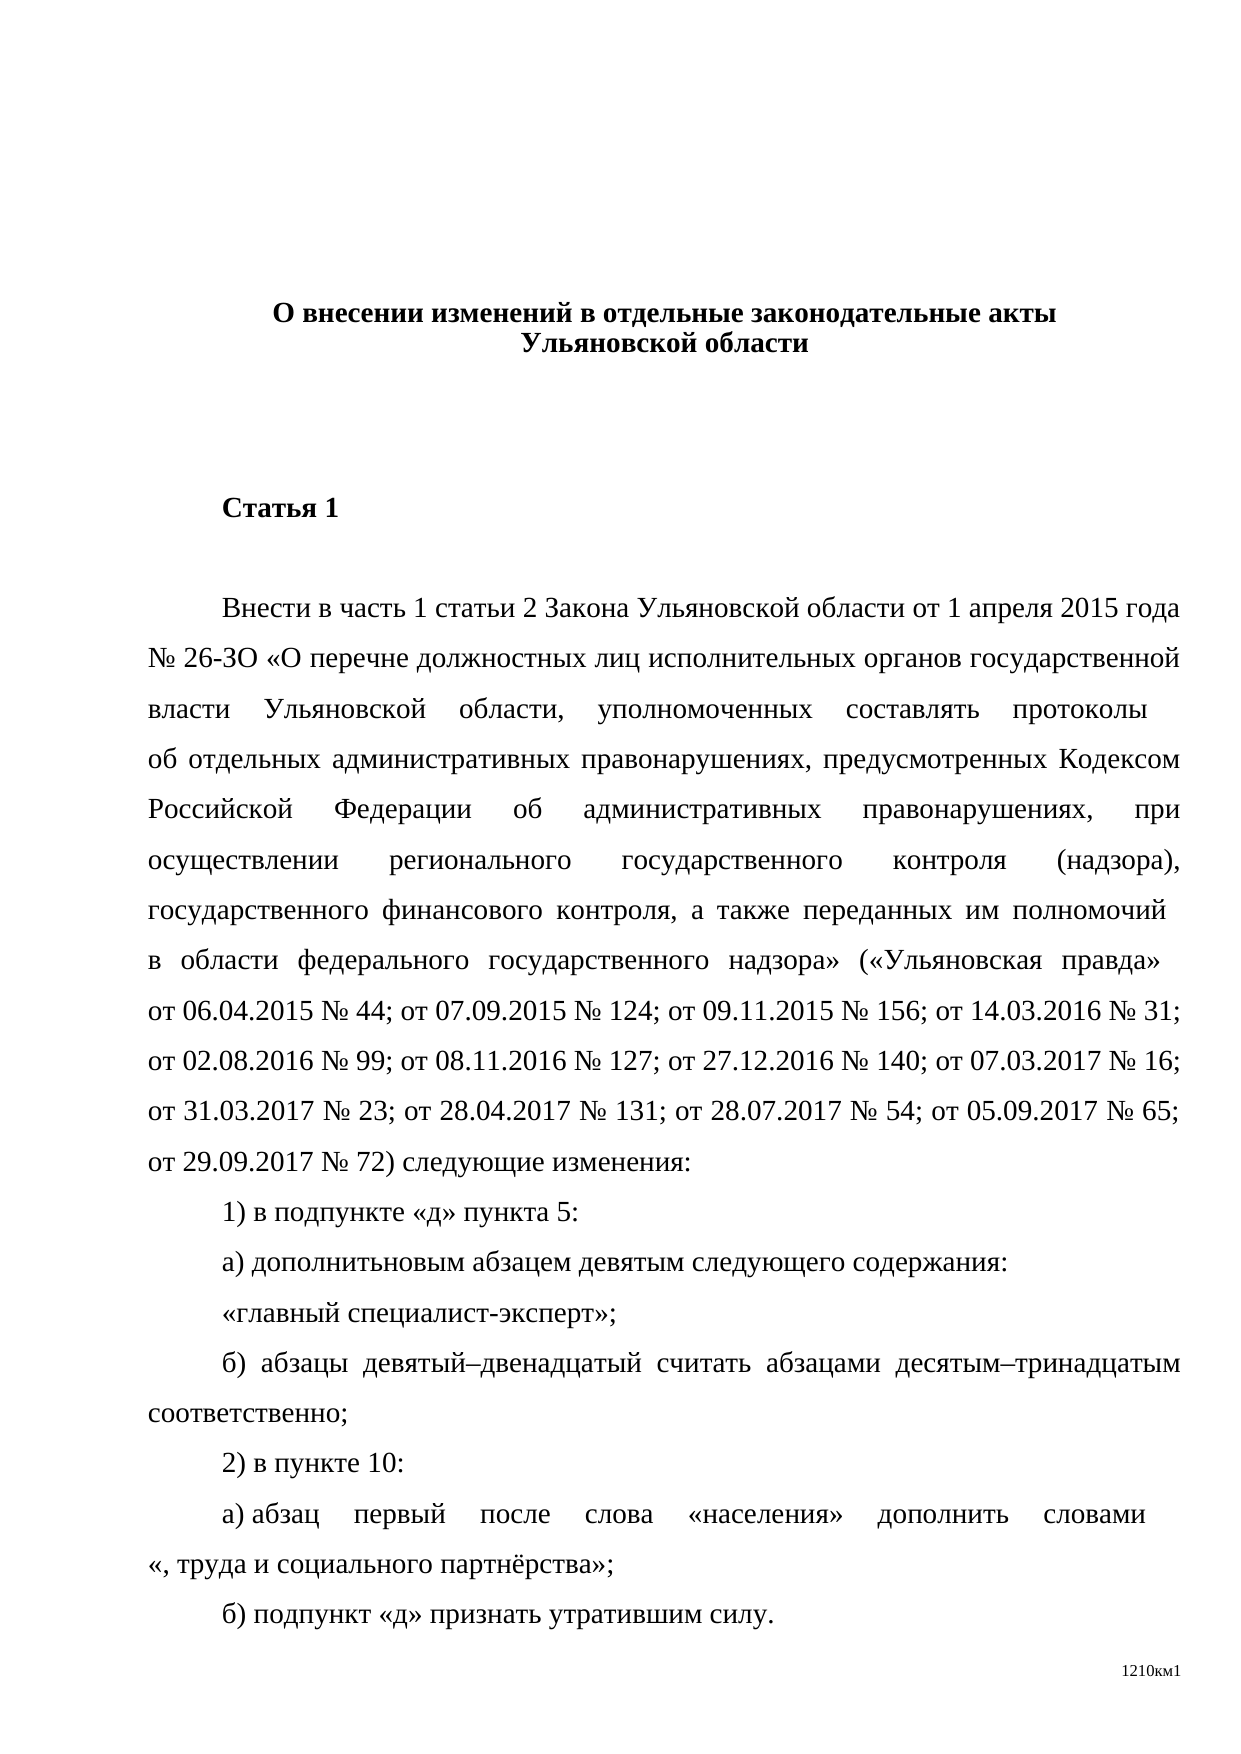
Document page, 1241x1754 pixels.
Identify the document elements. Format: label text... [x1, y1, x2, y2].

text Статья 1 [148, 490, 1181, 523]
text Ульяновской области [148, 329, 1181, 359]
text Внести в часть 1 статьи 2 Закона Ульяновской области от 1 апреля 2015 года № 26-ЗО «О перечне должностных лиц исполнительных органов государственной власти Ульяновской области, уполномоченных составлять протоколы об отдельных административных правонарушениях, предусмотренных Кодексом Российской Федерации об административных правонарушениях, при осуществлении регионального государственного контроля (надзора), государственного финансового контроля, а также переданных им полномочий в области федерального государственного надзора» («Ульяновская правда» от 06.04.2015 № 44; от 07.09.2015 № 124; от 09.11.2015 № 156; от 14.03.2016 № 31; от 02.08.2016 № 99; от 08.11.2016 № 127; от 27.12.2016 № 140; от 07.03.2017 № 16; от 31.03.2017 № 23; от 28.04.2017 № 131; от 28.07.2017 № 54; от 05.09.2017 № 65; от 29.09.2017 № 72) следующие изменения: [148, 590, 1181, 1177]
text б) абзацы девятый–двенадцатый считать абзацами десятым–тринадцатым соответственно; [148, 1345, 1181, 1429]
text б) подпункт «д» признать утратившим силу. [148, 1597, 1181, 1630]
text О внесении изменений в отдельные законодательные акты [148, 299, 1181, 329]
text «главный специалист-эксперт»; [148, 1295, 1181, 1328]
text 1) в подпункте «д» пункта 5: [148, 1194, 1181, 1228]
text а) дополнитьновым абзацем девятым следующего содержания: [148, 1244, 1181, 1278]
text 2) в пункте 10: [148, 1446, 1181, 1479]
text а) абзац первый после слова «населения» дополнить словами «, труда и социального партнёрства»; [148, 1496, 1181, 1580]
